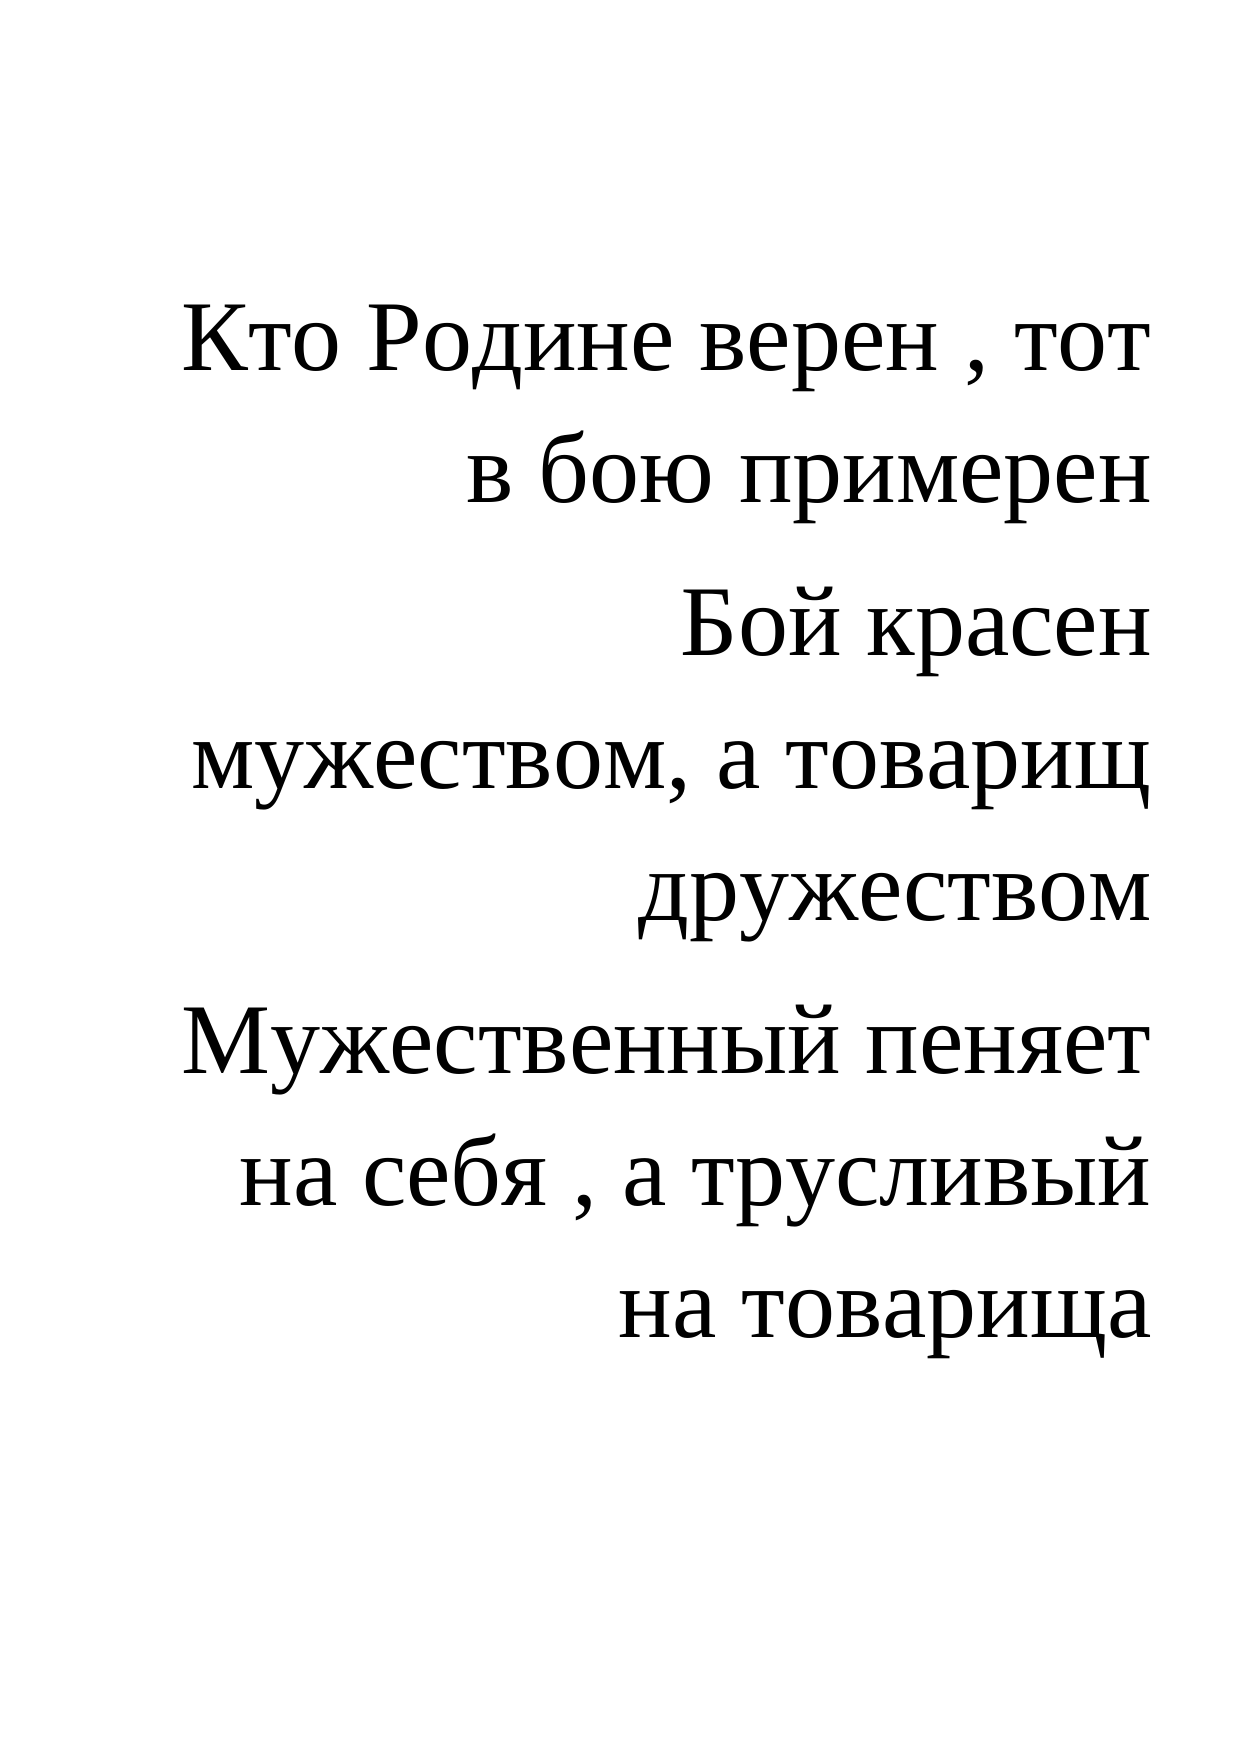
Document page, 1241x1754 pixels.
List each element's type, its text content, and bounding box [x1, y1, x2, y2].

text Мужественный пеняет на себя , а трусливый на товарища [177, 980, 1152, 1359]
text Кто Родине верен , тот в бою примерен [177, 277, 1152, 524]
text Бой красен мужеством, а товарищ дружеством [177, 562, 1152, 942]
